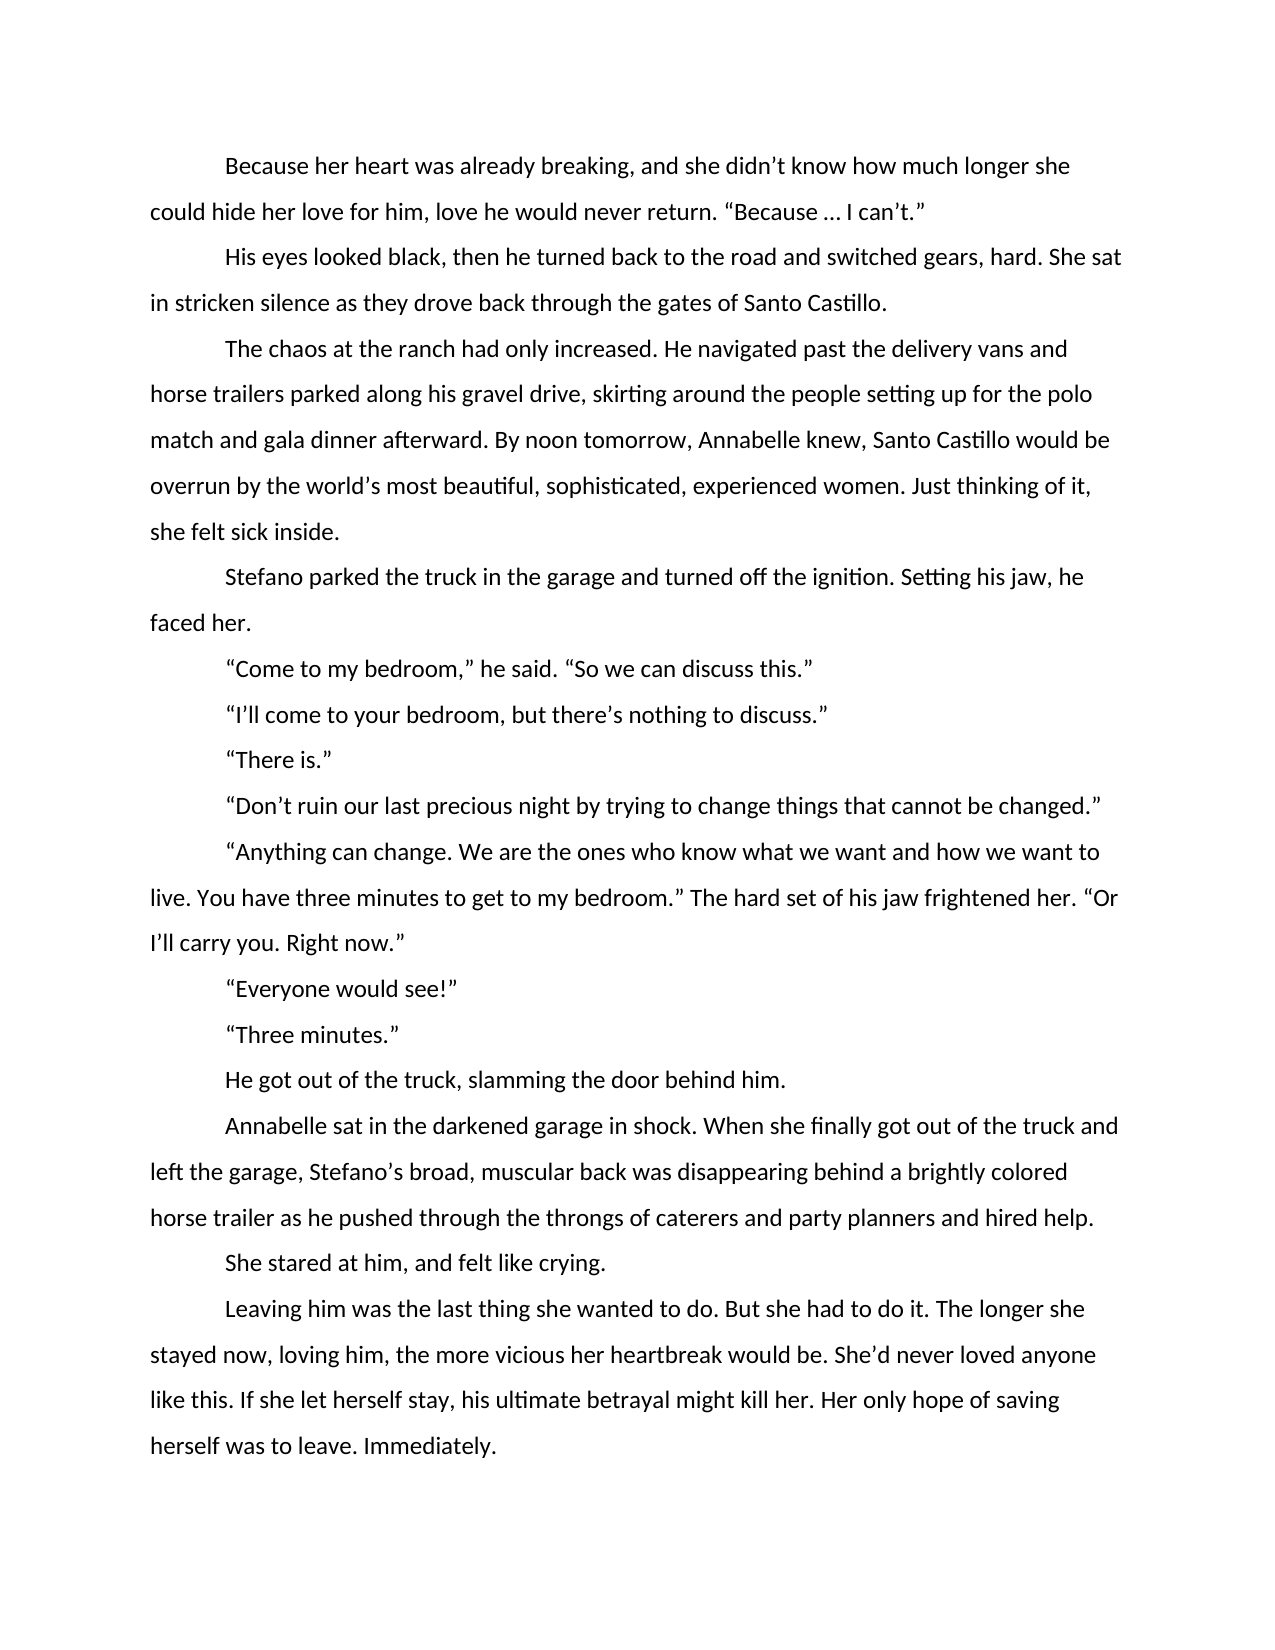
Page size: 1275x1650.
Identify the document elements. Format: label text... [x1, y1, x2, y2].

text She stared at him, and felt like crying. [150, 1247, 1125, 1278]
text Annabelle sat in the darkened garage in shock. When she finally got out of the truck and left the garage, Stefano’s broad, muscular back was disappearing behind a brightly colored horse trailer as he pushed through the throngs of caterers and party planners and hired help. [150, 1110, 1125, 1232]
text Leaving him was the last thing she wanted to do. But she had to do it. The longer she stayed now, loving him, the more vicious her heartbreak would be. She’d never loved anyone like this. If she let herself stay, his ultimate betrayal might kill her. Her only hope of saving herself was to leave. Immediately. [150, 1293, 1125, 1461]
text “Three minutes.” [150, 1019, 1125, 1049]
text “Anything can change. We are the ones who know what we want and how we want to live. You have three minutes to get to my bedroom.” The hard set of his jaw frightened her. “Or I’ll carry you. Right now.” [150, 836, 1125, 958]
text He got out of the truck, slamming the door behind him. [150, 1064, 1125, 1095]
text “Come to my bedroom,” he said. “So we can discuss this.” [150, 653, 1125, 683]
text Stefano parked the truck in the garage and turned off the ignition. Setting his jaw, he faced her. [150, 562, 1125, 638]
text “Don’t ruin our last precious night by trying to change things that cannot be changed.” [150, 790, 1125, 821]
text Because her heart was already breaking, and she didn’t know how much longer she could hide her love for him, love he would never return. “Because … I can’t.” [150, 150, 1125, 226]
text The chaos at the ranch had only increased. He navigated past the delivery vans and horse trailers parked along his gravel drive, skirting around the people setting up for the polo match and gala dinner afterward. By noon tomorrow, Annabelle knew, Santo Castillo would be overrun by the world’s most beautiful, sophisticated, experienced women. Just thinking of it, she felt sick inside. [150, 333, 1125, 546]
text “I’ll come to your bedroom, but there’s nothing to discuss.” [150, 699, 1125, 729]
text “Everyone would see!” [150, 973, 1125, 1004]
text “There is.” [150, 744, 1125, 775]
text His eyes looked black, then he turned back to the road and switched gears, hard. She sat in stricken silence as they drove back through the gates of Santo Castillo. [150, 241, 1125, 318]
